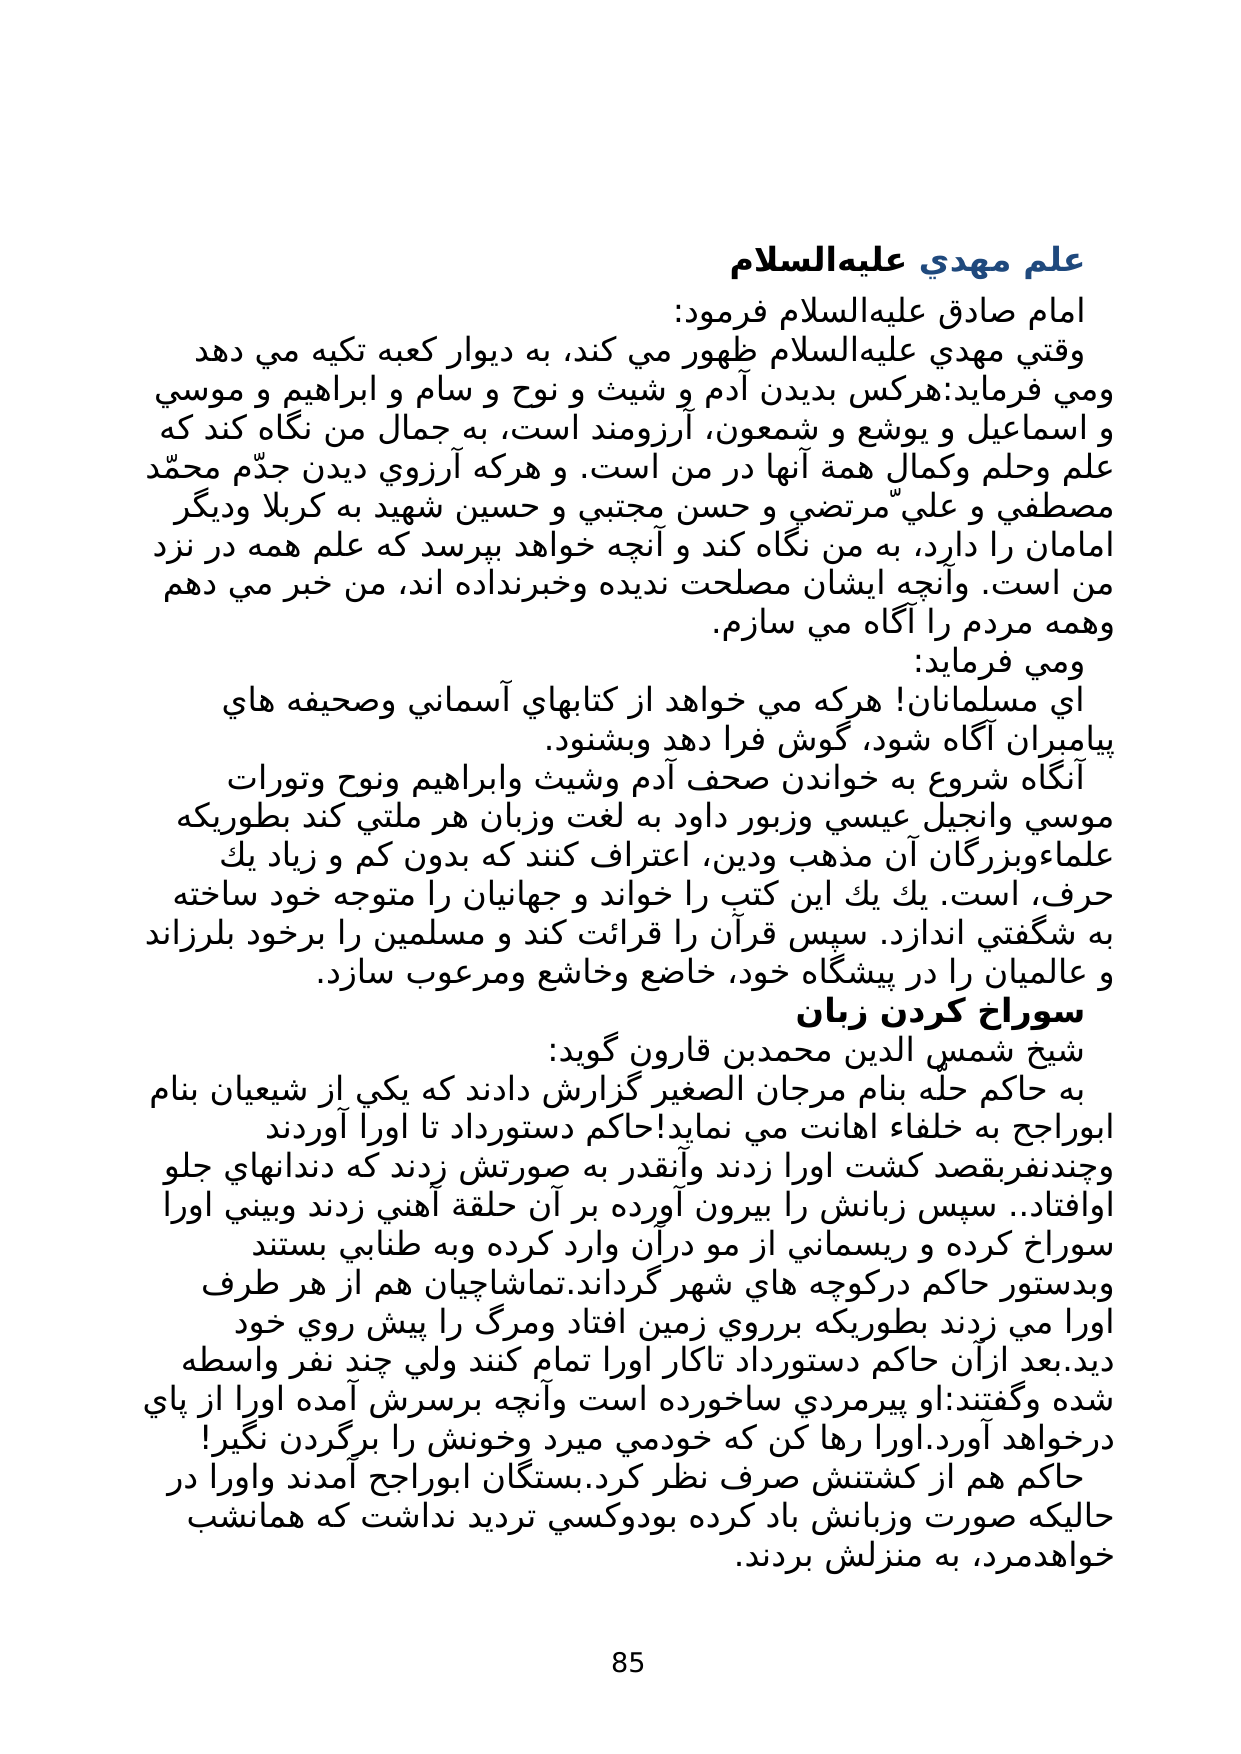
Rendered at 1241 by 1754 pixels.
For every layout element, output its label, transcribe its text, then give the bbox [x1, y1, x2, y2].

text آنگاه شروع به خواندن صحف آدم وشيث وابراهيم ونوح وتورات موسي وانجيل عيسي وزبور داود به لغت وزبان هر ملتي كند بطوريكه علماءوبزرگان آن مذهب ودين، اعتراف كنند كه بدون كم و زياد يك حرف، است. يك يك اين كتب را خواند و جهانيان را متوجه خود ساخته به شگفتي اندازد. سپس قرآن را قرائت كند و مسلمين را برخود بلرزاند و عالميان را در پيشگاه خود، خاضع وخاشع ومرعوب سازد. [141, 758, 1116, 991]
text شيخ شمس الدين محمدبن قارون گويد: [141, 1030, 1116, 1069]
text به حاكم حلّه بنام مرجان الصغير گزارش دادند كه يكي از شيعيان بنام ابوراجح به خلفاء اهانت مي نمايد!حاكم دستورداد تا اورا آوردند وچندنفربقصد كشت اورا زدند وآنقدر به صورتش زدند كه دندانهاي جلو اوافتاد.. سپس زبانش را بيرون آورده بر آن حلقة آهني زدند وبيني اورا سوراخ كرده و ريسماني از مو درآن وارد كرده وبه طنابي بستند وبدستور حاكم دركوچه هاي شهر گرداند.تماشاچيان هم از هر طرف اورا مي زدند بطوريكه برروي زمين افتاد ومرگ را پيش روي خود ديد.بعد ازآن حاكم دستورداد تاكار اورا تمام كنند ولي چند نفر واسطه شده وگفتند:او پيرمردي ساخورده است وآنچه برسرش آمده اورا از پاي درخواهد آورد.اورا رها كن كه خودمي ميرد وخونش را برگردن نگير! [141, 1069, 1116, 1457]
text حاكم هم از كشتنش صرف نظر كرد.بستگان ابوراجح آمدند واورا در حاليكه صورت وزبانش باد كرده بودوكسي ترديد نداشت كه همانشب خواهدمرد، به منزلش بردند. [141, 1457, 1116, 1574]
text سوراخ كردن زبان [141, 991, 1116, 1030]
text ومي فرمايد: [141, 642, 1116, 680]
text وقتي مهدي عليه‌السلام ظهور مي كند، به ديوار كعبه تكيه مي دهد ومي فرمايد:هركس بديدن آدم و شيث و نوح و سام و ابراهيم و موسي و اسماعيل و يوشع و شمعون، آرزومند است، به جمال من نگاه كند كه علم وحلم وكمال همة آنها در من است. و هركه آرزوي ديدن جدّم محمّد مصطفي و علي ّمرتضي و حسن مجتبي و حسين شهيد به كربلا وديگر امامان را دارد، به من نگاه كند و آنچه خواهد بپرسد كه علم همه در نزد من است. وآنچه ايشان مصلحت نديده وخبرنداده اند، من خبر مي دهم وهمه مردم را آگاه مي سازم. [141, 331, 1116, 642]
subtitle علم مهدي عليه‌السلام [141, 241, 1116, 279]
text امام صادق عليه‌السلام فرمود: [141, 292, 1116, 331]
text اي مسلمانان! هركه مي خواهد از كتابهاي آسماني وصحيفه هاي پيامبران آگاه شود، گوش فرا دهد وبشنود. [141, 680, 1116, 758]
